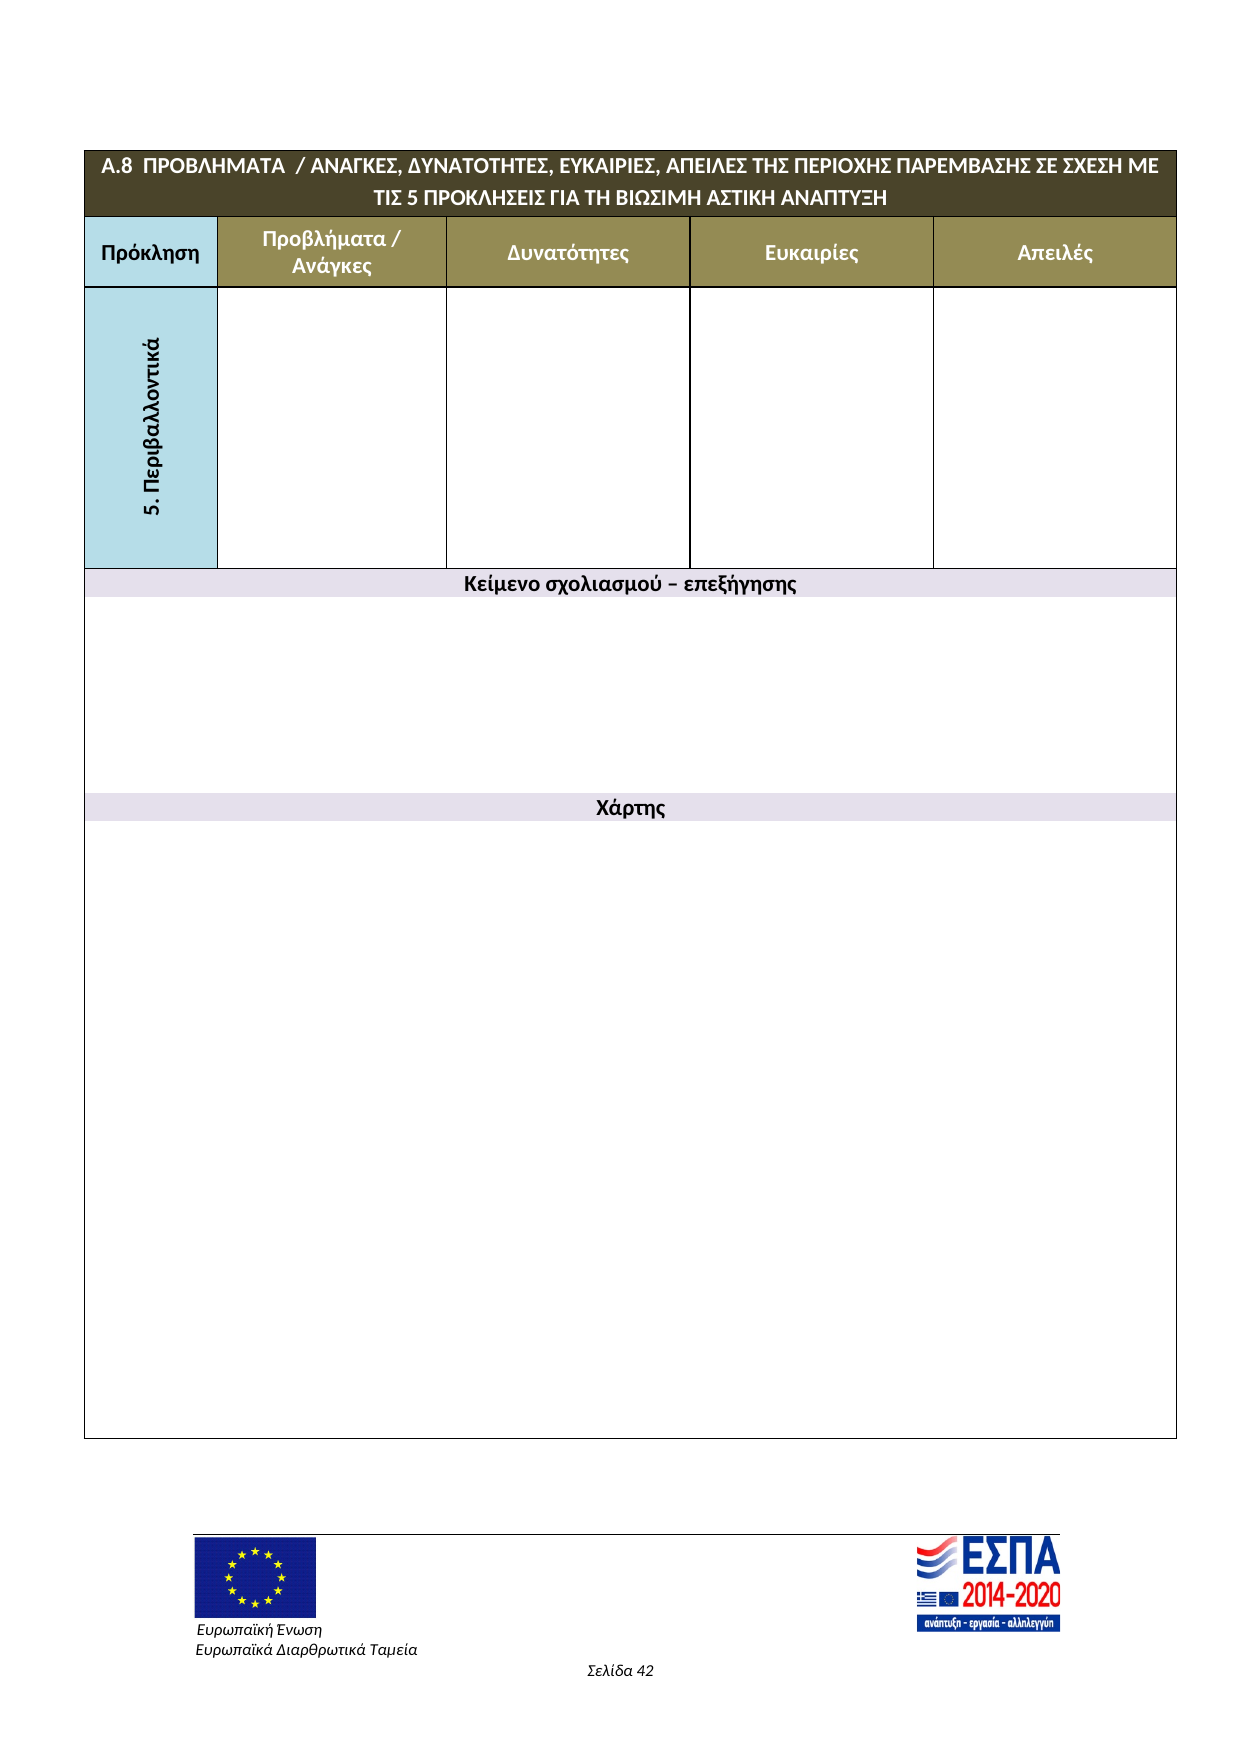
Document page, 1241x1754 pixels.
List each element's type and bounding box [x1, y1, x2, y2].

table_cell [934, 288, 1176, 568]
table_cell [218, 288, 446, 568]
picture [916, 1535, 1060, 1632]
picture [192, 1535, 318, 1620]
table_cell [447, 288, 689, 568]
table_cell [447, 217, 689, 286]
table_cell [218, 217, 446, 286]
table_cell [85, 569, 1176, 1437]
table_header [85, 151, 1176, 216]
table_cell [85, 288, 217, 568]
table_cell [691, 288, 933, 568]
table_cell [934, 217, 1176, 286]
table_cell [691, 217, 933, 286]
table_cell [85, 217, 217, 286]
